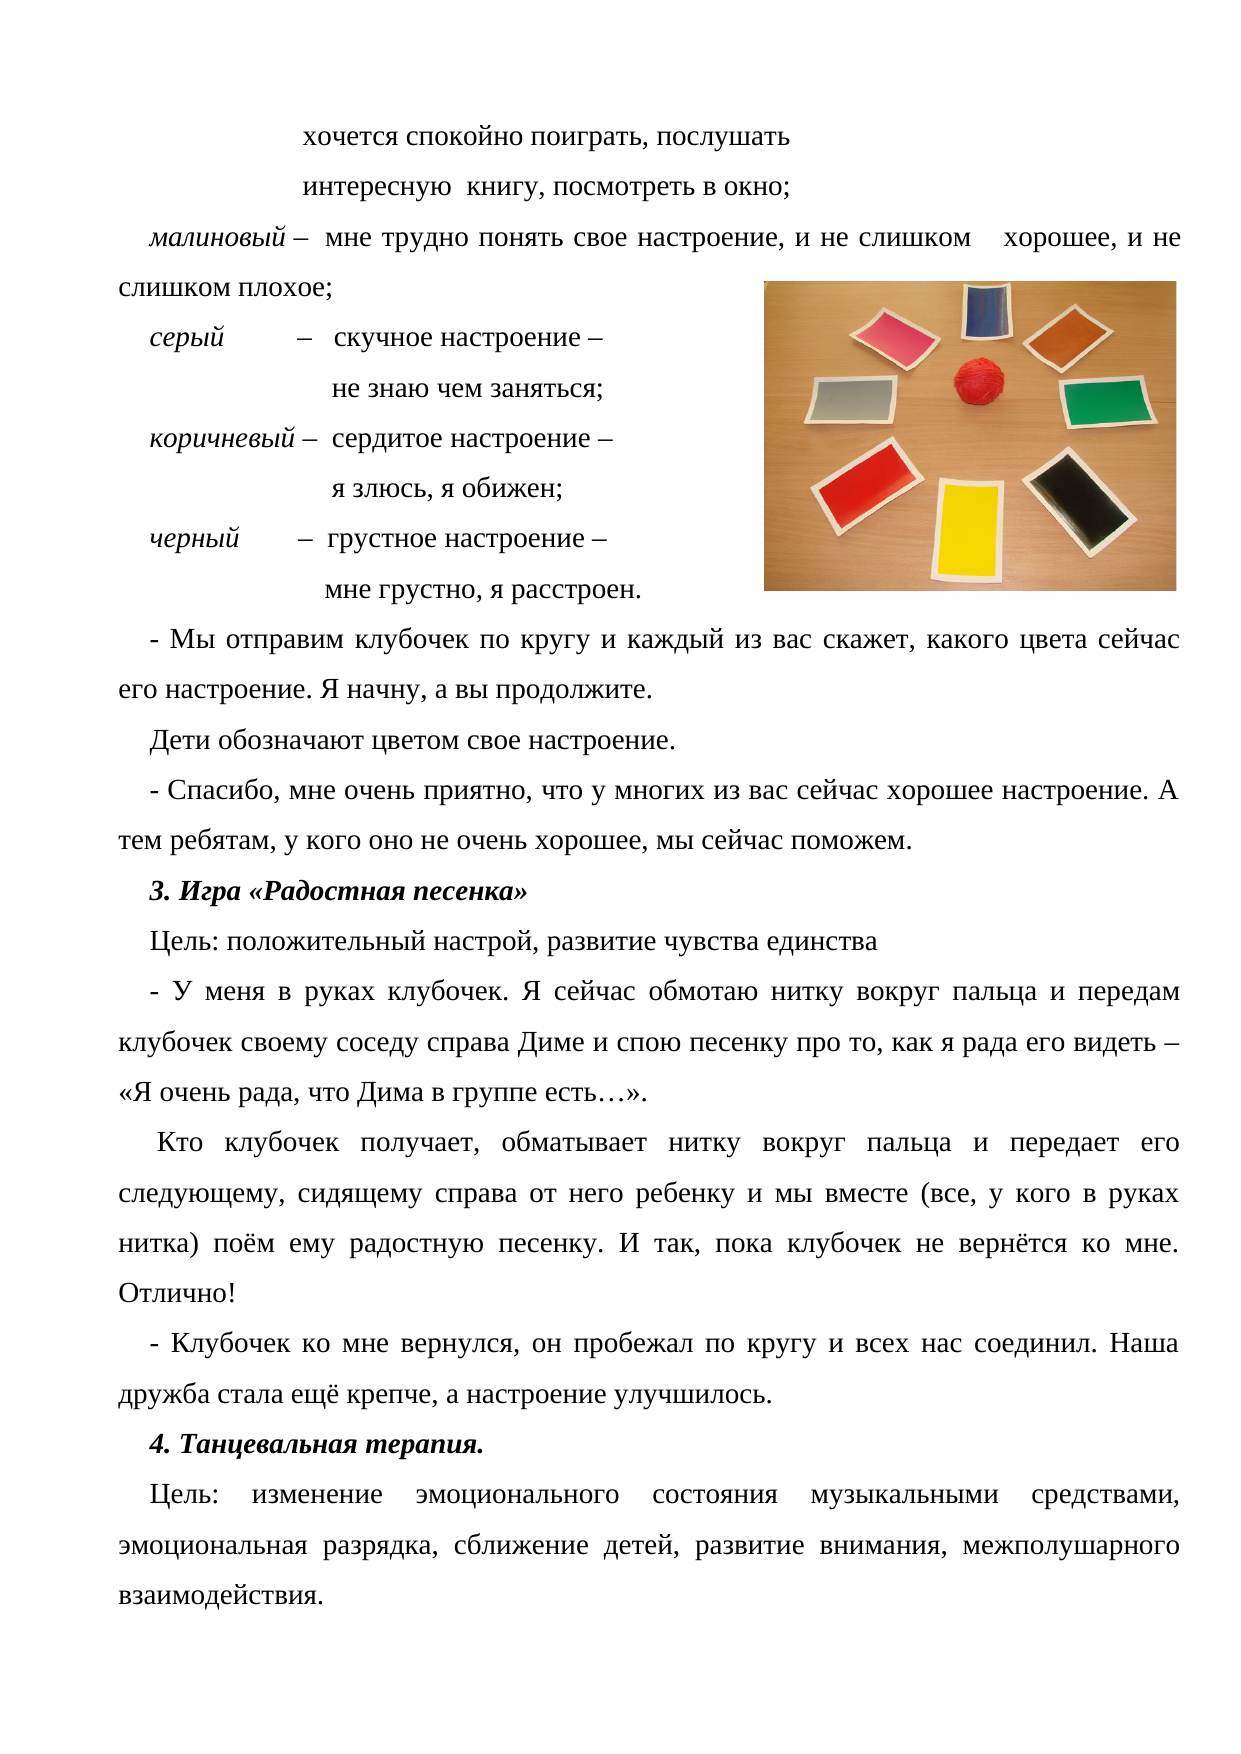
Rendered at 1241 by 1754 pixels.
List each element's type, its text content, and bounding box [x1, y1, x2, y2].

text хочется спокойно поиграть, послушать [118, 118, 1181, 152]
text - Мы отправим клубочек по кругу и каждый из вас скажет, какого цвета сейчас его настроение. Я начну, а вы продолжите. [118, 621, 1181, 705]
text - Спасибо, мне очень приятно, что у многих из вас сейчас хорошее настроение. А тем ребятам, у кого оно не очень хорошее, мы сейчас поможем. [118, 772, 1181, 856]
text Цель: изменение эмоционального состояния музыкальными средствами, эмоциональная разрядка, сближение детей, развитие внимания, межполушарного взаимодействия. [118, 1477, 1181, 1611]
text Дети обозначают цветом свое настроение. [118, 722, 1181, 755]
text серый – скучное настроение – [118, 319, 764, 353]
text Кто клубочек получает, обматывает нитку вокруг пальца и передает его следующему, сидящему справа от него ребенку и мы вместе (все, у кого в руках нитка) поём ему радостную песенку. И так, пока клубочек не вернётся ко мне. Отлично! [118, 1124, 1181, 1309]
text - У меня в руках клубочек. Я сейчас обмотаю нитку вокруг пальца и передам клубочек своему соседу справа Диме и спою песенку про то, как я рада его видеть – «Я очень рада, что Дима в группе есть…». [118, 973, 1181, 1108]
text Цель: положительный настрой, развитие чувства единства [118, 923, 1181, 957]
text 3. Игра «Радостная песенка» [118, 873, 1181, 906]
text не знаю чем заняться; [118, 370, 764, 403]
text черный – грустное настроение – [118, 521, 764, 554]
text малиновый – мне трудно понять свое настроение, и не слишком хорошее, и не слишком плохое; [118, 219, 1181, 303]
text мне грустно, я расстроен. [118, 571, 1181, 604]
text я злюсь, я обижен; [118, 470, 764, 504]
text коричневый – сердитое настроение – [118, 420, 764, 453]
text - Клубочек ко мне вернулся, он пробежал по кругу и всех нас соединил. Наша дружба стала ещё крепче, а настроение улучшилось. [118, 1326, 1181, 1409]
picture [764, 281, 1177, 591]
text интересную книгу, посмотреть в окно; [118, 168, 1181, 202]
text 4. Танцевальная терапия. [118, 1426, 1181, 1460]
